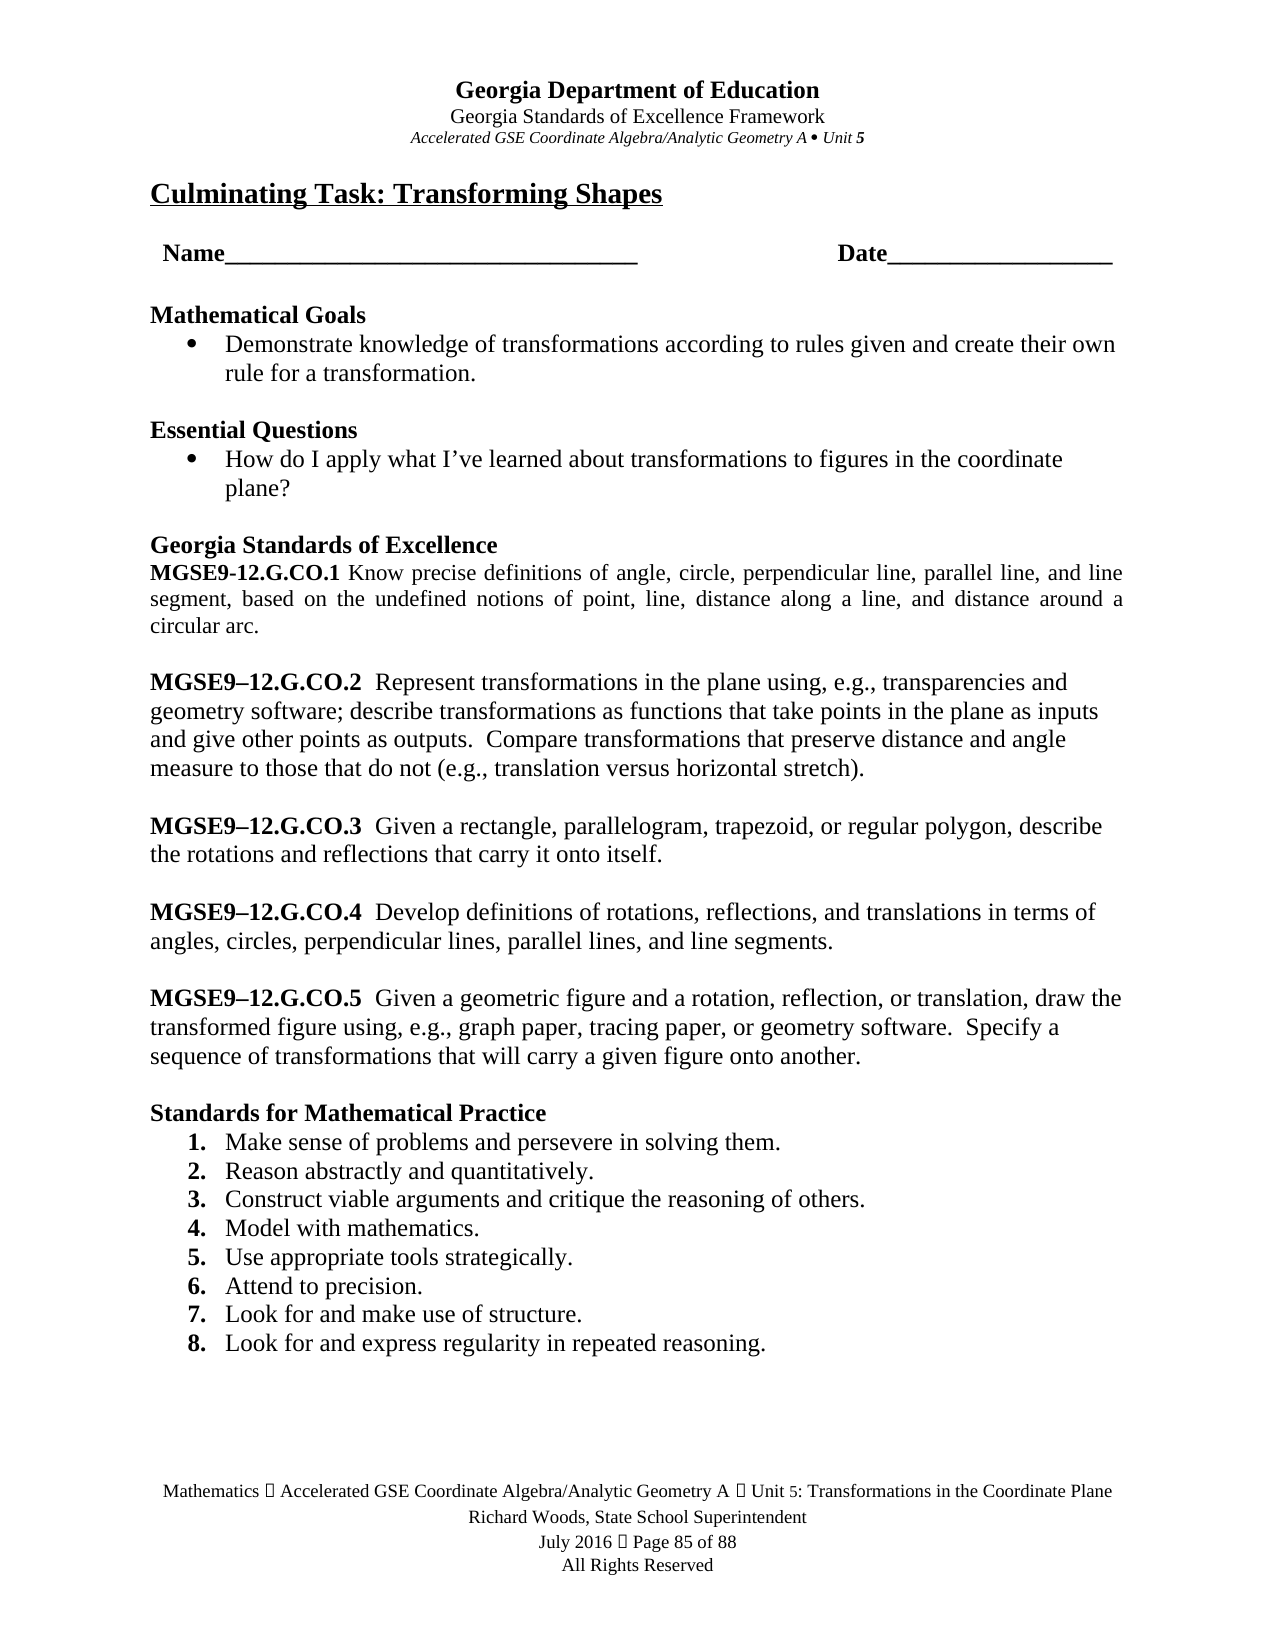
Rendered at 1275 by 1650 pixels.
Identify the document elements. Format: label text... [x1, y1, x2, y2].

text MGSE9–12.G.CO.5 Given a geometric figure and a rotation, reflection, or translation, draw the transformed figure using, e.g., graph paper, tracing paper, or geometry software. Specify a sequence of transformations that will carry a given figure onto another. [150, 983, 1125, 1069]
text 8. Look for and express regularity in repeated reasoning. [187, 1328, 1125, 1357]
text 1. Make sense of problems and persevere in solving them. [187, 1127, 1125, 1156]
text Mathematical Goals [150, 300, 1125, 329]
text MGSE9–12.G.CO.3 Given a rectangle, parallelogram, trapezoid, or regular polygon, describe the rotations and reflections that carry it onto itself. [150, 811, 1125, 868]
text 4. Model with mathematics. [187, 1213, 1125, 1242]
text Culminating Task: Transforming Shapes [150, 176, 1125, 209]
text Standards for Mathematical Practice [150, 1098, 1125, 1127]
list Demonstrate knowledge of transformations according to rules given and create their own rule for a transformation. [187, 329, 1125, 387]
text MGSE9–12.G.CO.4 Develop definitions of rotations, reflections, and translations in terms of angles, circles, perpendicular lines, parallel lines, and line segments. [150, 897, 1125, 954]
text Georgia Standards of Excellence [150, 530, 1125, 559]
text 2. Reason abstractly and quantitatively. [187, 1156, 1125, 1184]
text Name_________________________________ Date__________________ [150, 238, 1125, 267]
text Essential Questions [150, 415, 1125, 444]
text MGSE9-12.G.CO.1 Know precise definitions of angle, circle, perpendicular line, parallel line, and line segment, based on the undefined notions of point, line, distance along a line, and distance around a circular arc. [150, 559, 1125, 638]
list How do I apply what I’ve learned about transformations to figures in the coordinate plane? [187, 444, 1125, 502]
text 7. Look for and make use of structure. [187, 1299, 1125, 1328]
text 5. Use appropriate tools strategically. [187, 1242, 1125, 1271]
text 3. Construct viable arguments and critique the reasoning of others. [187, 1184, 1125, 1213]
text 6. Attend to precision. [187, 1271, 1125, 1299]
text MGSE9–12.G.CO.2 Represent transformations in the plane using, e.g., transparencies and geometry software; describe transformations as functions that take points in the plane as inputs and give other points as outputs. Compare transformations that preserve distance and angle measure to those that do not (e.g., translation versus horizontal stretch). [150, 667, 1125, 782]
